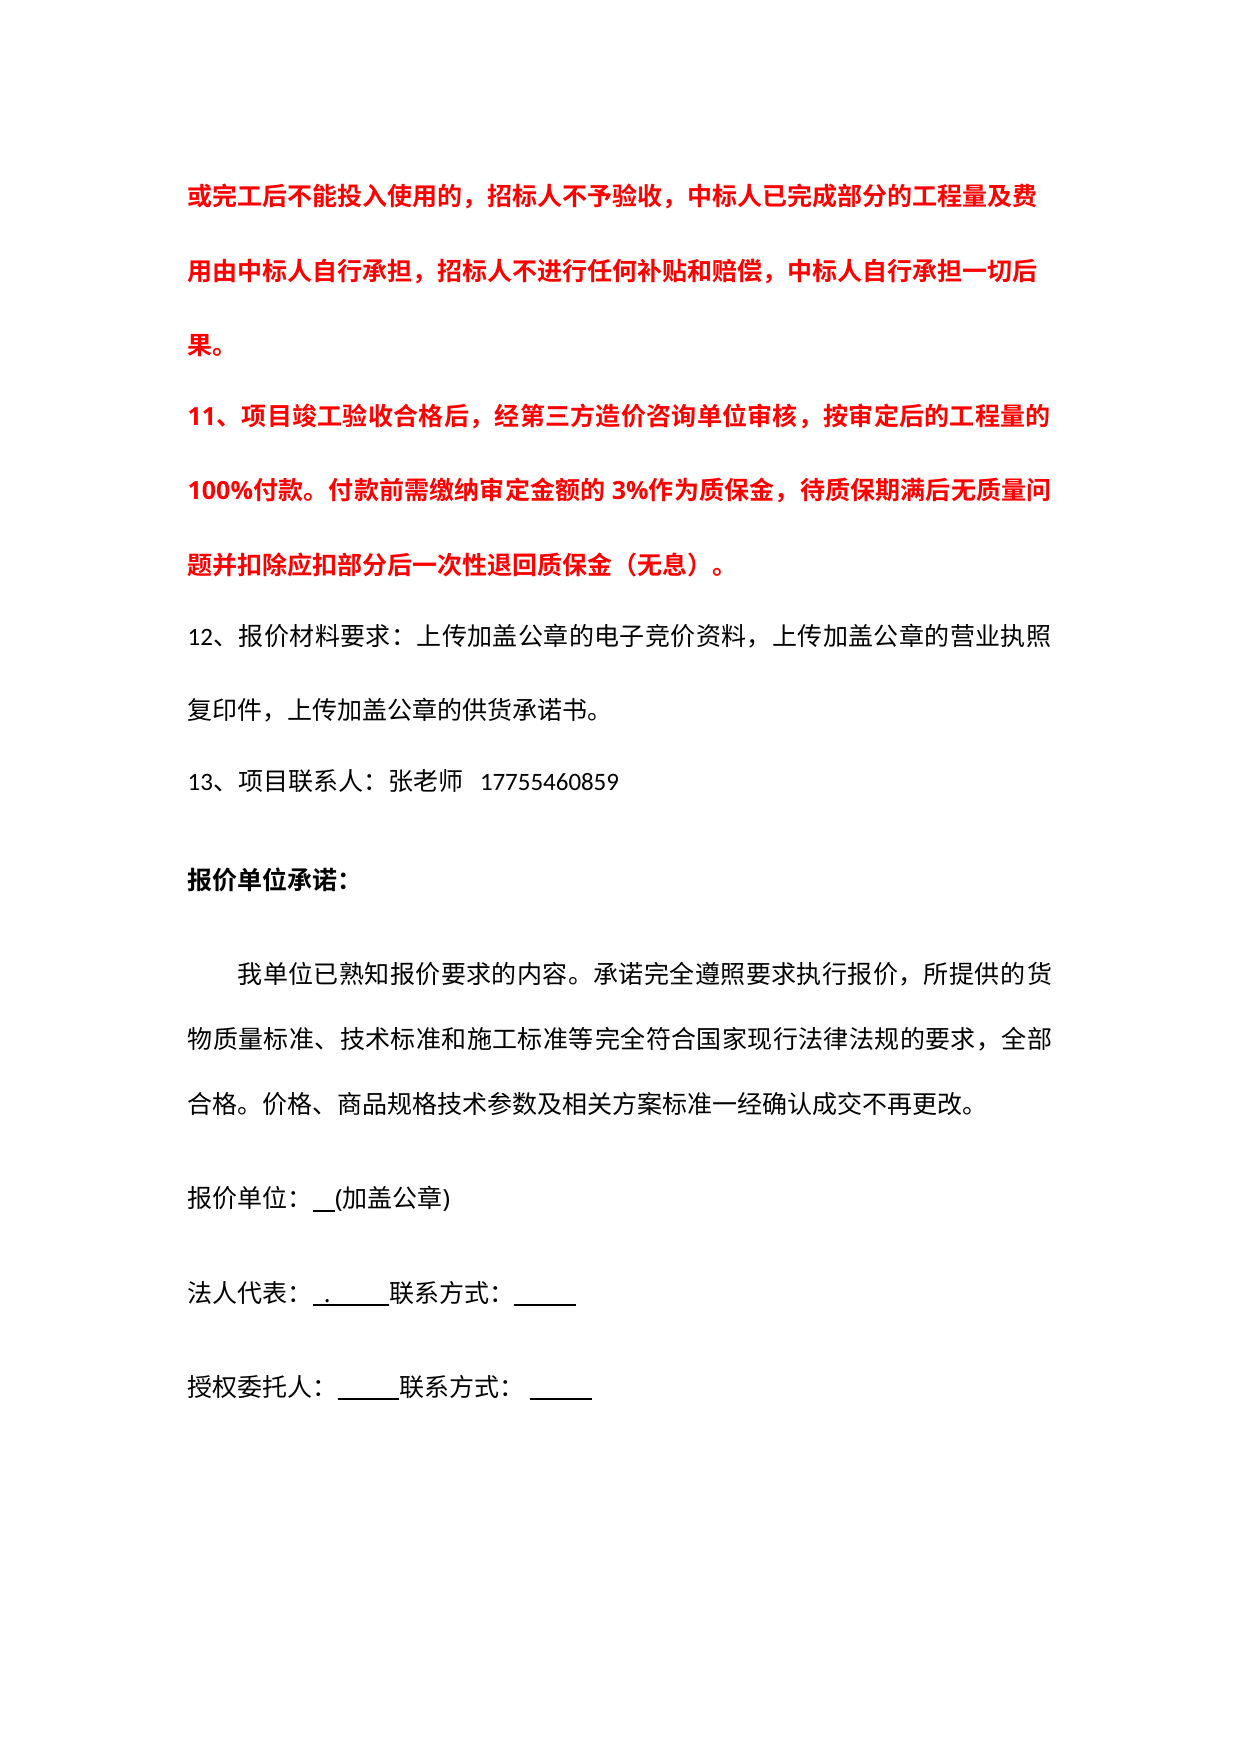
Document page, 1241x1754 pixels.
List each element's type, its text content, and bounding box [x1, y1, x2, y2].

text 12、报价材料要求：上传加盖公章的电子竞价资料，上传加盖公章的营业执照复印件，上传加盖公章的供货承诺书。 [187, 602, 1053, 741]
text 我单位已熟知报价要求的内容。承诺完全遵照要求执行报价，所提供的货物质量标准、技术标准和施工标准等完全符合国家现行法律法规的要求，全部合格。价格、商品规格技术参数及相关方案标准一经确认成交不再更改。 [187, 940, 1053, 1135]
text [187, 162, 1053, 376]
text 13、项目联系人：张老师 17755460859 [187, 747, 1053, 812]
text 授权委托人： 联系方式： [187, 1353, 1053, 1418]
text 11、项目竣工验收合格后，经第三方造价咨询单位审核，按审定后的工程量的100%付款。付款前需缴纳审定金额的3%作为质保金，待质保期满后无质量问题并扣除应扣部分后一次性退回质保金（无息）。 [187, 382, 1053, 596]
text 报价单位承诺： [187, 846, 1053, 911]
text 报价单位： (加盖公章) [187, 1164, 1053, 1229]
text 法人代表： . 联系方式： [187, 1259, 1053, 1324]
